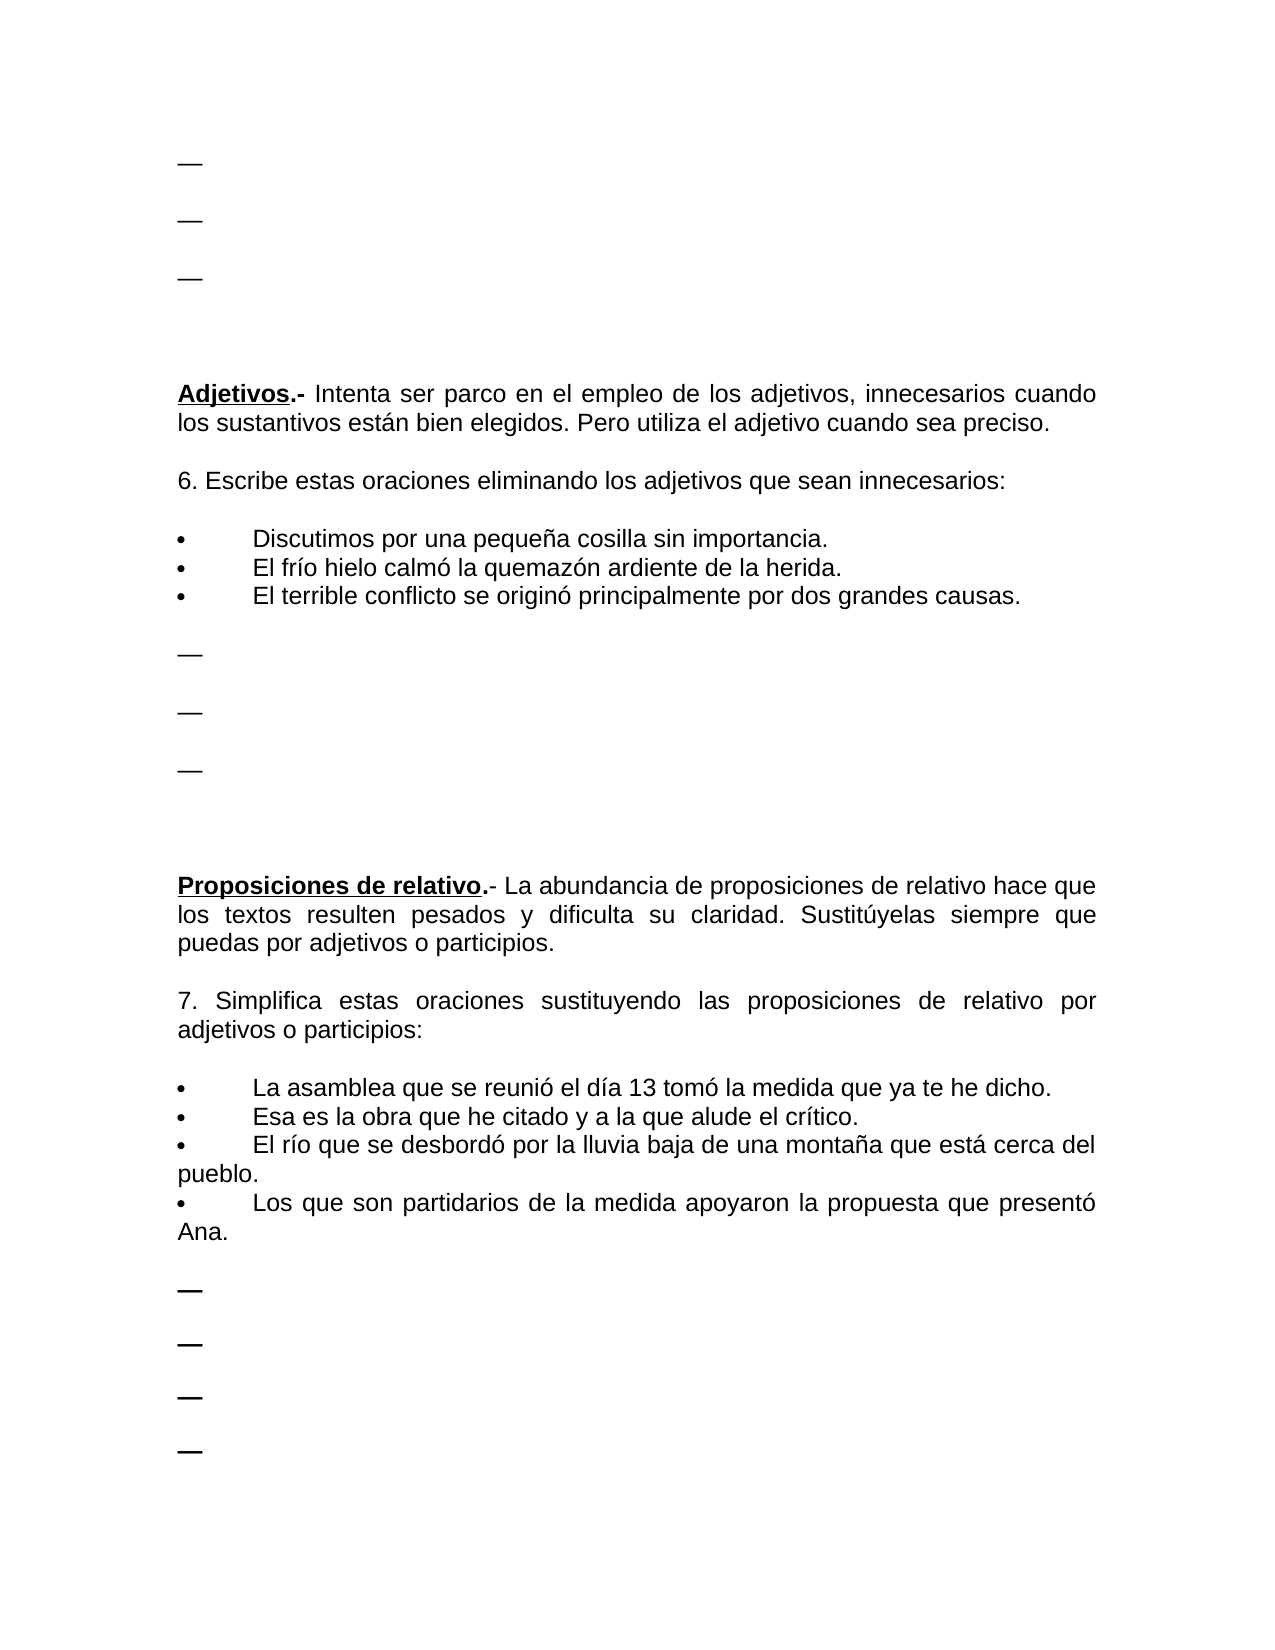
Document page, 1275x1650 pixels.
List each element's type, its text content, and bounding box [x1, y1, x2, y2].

text — [177, 639, 1098, 668]
list Discutimos por una pequeña cosilla sin importancia. [177, 524, 1098, 553]
text — [177, 263, 1098, 292]
list Los que son partidarios de la medida apoyaron la propuesta que presentó Ana. [177, 1188, 1098, 1246]
text Proposiciones de relativo.- La abundancia de proposiciones de relativo hace que los textos resulten pesados y dificulta su claridad. Sustitúyelas siempre que puedas por adjetivos o participios. [177, 871, 1098, 957]
text — [177, 1275, 1098, 1303]
text — [177, 148, 1098, 176]
text Adjetivos.- Intenta ser parco en el empleo de los adjetivos, innecesarios cuando los sustantivos están bien elegidos. Pero utiliza el adjetivo cuando sea preciso. [177, 379, 1098, 437]
text — [177, 1436, 1098, 1465]
text — [177, 1328, 1098, 1357]
list El terrible conflicto se originó principalmente por dos grandes causas. [177, 581, 1098, 610]
text — [177, 697, 1098, 726]
text 6. Escribe estas oraciones eliminando los adjetivos que sean innecesarios: [177, 466, 1098, 495]
text — [177, 755, 1098, 784]
text 7. Simplifica estas oraciones sustituyendo las proposiciones de relativo por adjetivos o participios: [177, 986, 1098, 1044]
text — [177, 1382, 1098, 1411]
list El río que se desbordó por la lluvia baja de una montaña que está cerca del pueblo. [177, 1131, 1098, 1188]
list Esa es la obra que he citado y a la que alude el crítico. [177, 1102, 1098, 1131]
list El frío hielo calmó la quemazón ardiente de la herida. [177, 553, 1098, 581]
text — [177, 206, 1098, 234]
list La asamblea que se reunió el día 13 tomó la medida que ya te he dicho. [177, 1073, 1098, 1102]
